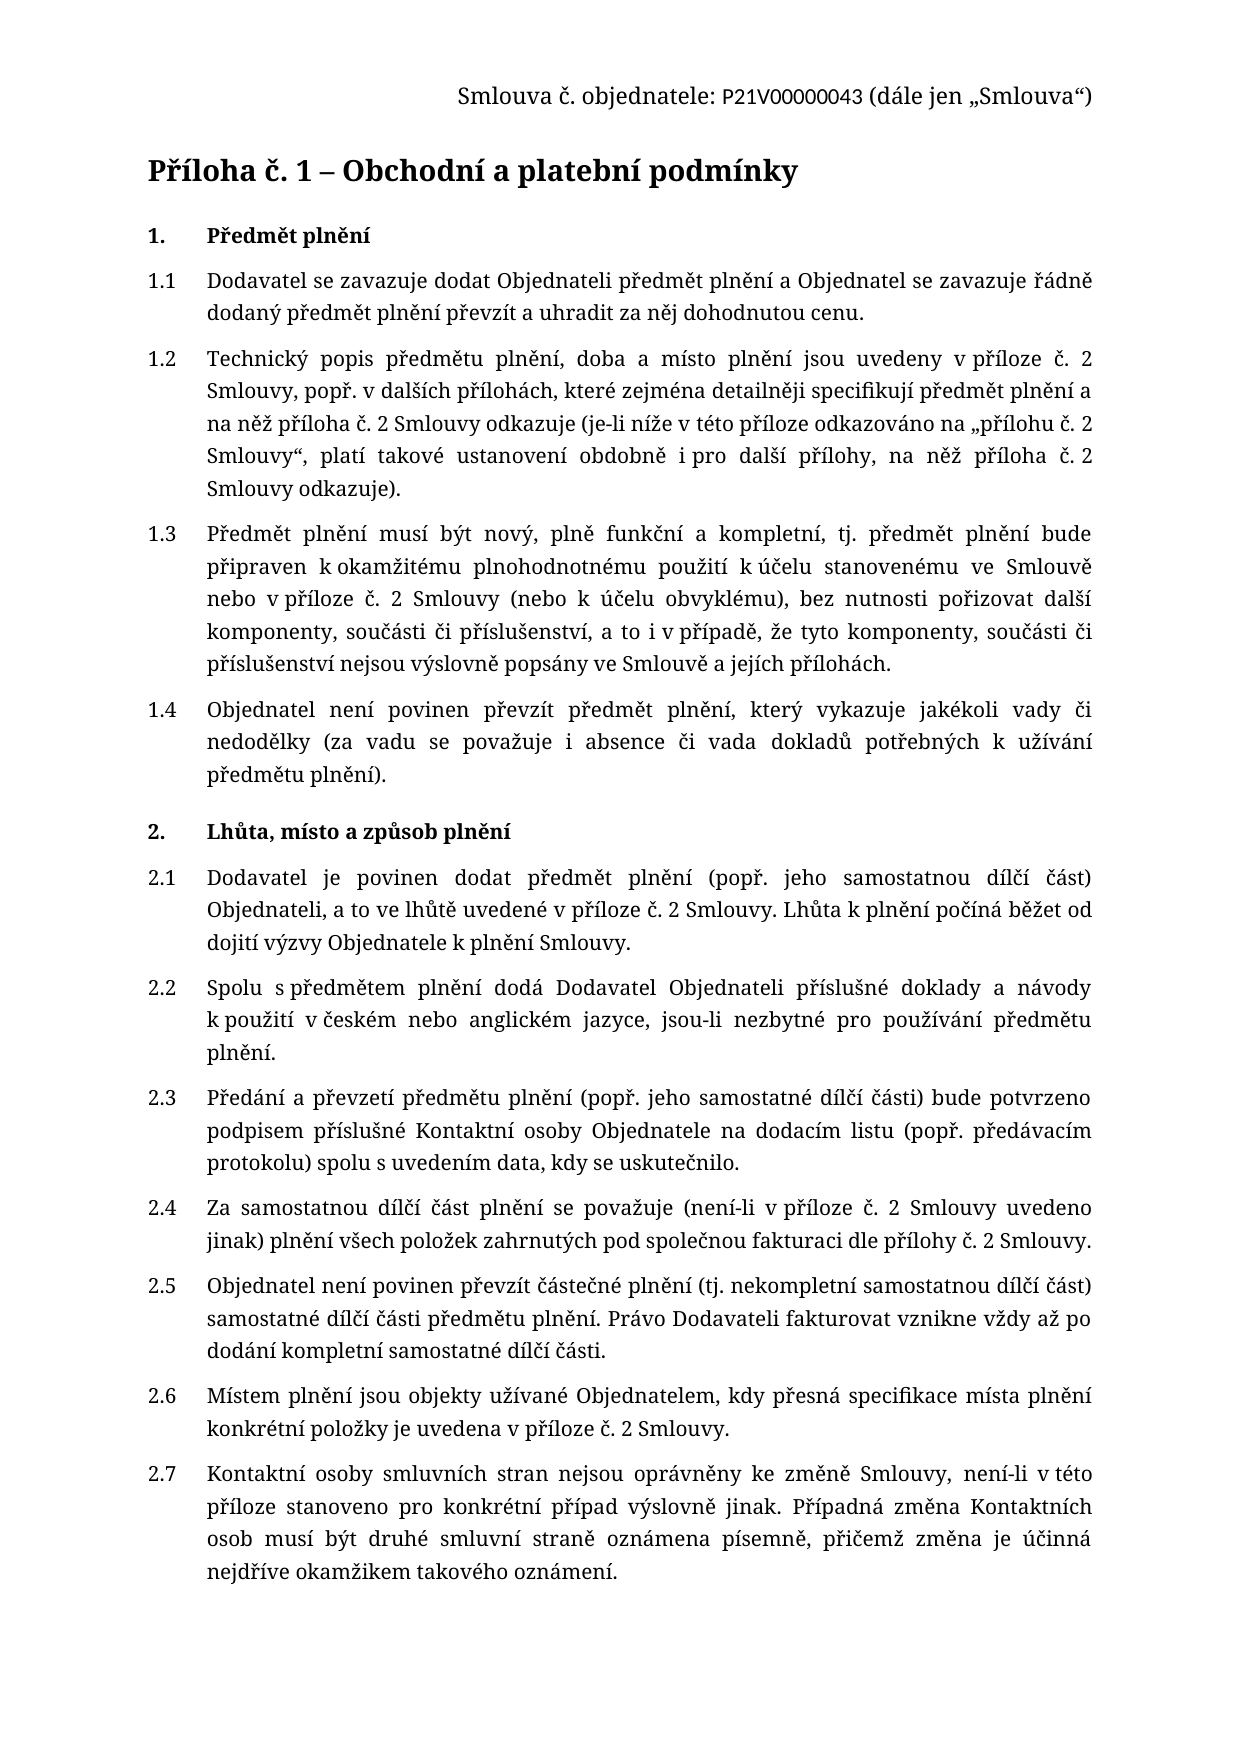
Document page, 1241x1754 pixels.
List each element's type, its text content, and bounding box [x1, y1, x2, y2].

list Objednatel není povinen převzít částečné plnění (tj. nekompletní samostatnou dílčí část) samostatné dílčí části předmětu plnění. Právo Dodavateli fakturovat vznikne vždy až po dodání kompletní samostatné dílčí části. [148, 1271, 1093, 1365]
list Předmět plnění [148, 221, 1093, 249]
list Technický popis předmětu plnění, doba a místo plnění jsou uvedeny v příloze č. 2 Smlouvy, popř. v dalších přílohách, které zejména detailněji specifikují předmět plnění a na něž příloha č. 2 Smlouvy odkazuje (je-li níže v této příloze odkazováno na „přílohu č. 2 Smlouvy“, platí takové ustanovení obdobně i pro další přílohy, na něž příloha č. 2 Smlouvy odkazuje). [148, 344, 1093, 502]
list Předání a převzetí předmětu plnění (popř. jeho samostatné dílčí části) bude potvrzeno podpisem příslušné Kontaktní osoby Objednatele na dodacím listu (popř. předávacím protokolu) spolu s uvedením data, kdy se uskutečnilo. [148, 1083, 1093, 1177]
text Příloha č. 1 – Obchodní a platební podmínky [148, 150, 1093, 190]
list Lhůta, místo a způsob plnění [148, 817, 1093, 846]
list Spolu s předmětem plnění dodá Dodavatel Objednateli příslušné doklady a návody k použití v českém nebo anglickém jazyce, jsou-li nezbytné pro používání předmětu plnění. [148, 973, 1093, 1067]
list Dodavatel je povinen dodat předmět plnění (popř. jeho samostatnou dílčí část) Objednateli, a to ve lhůtě uvedené v příloze č. 2 Smlouvy. Lhůta k plnění počíná běžet od dojití výzvy Objednatele k plnění Smlouvy. [148, 863, 1093, 956]
list Dodavatel se zavazuje dodat Objednateli předmět plnění a Objednatel se zavazuje řádně dodaný předmět plnění převzít a uhradit za něj dohodnutou cenu. [148, 266, 1093, 327]
list Místem plnění jsou objekty užívané Objednatelem, kdy přesná specifikace místa plnění konkrétní položky je uvedena v příloze č. 2 Smlouvy. [148, 1382, 1093, 1443]
list Kontaktní osoby smluvních stran nejsou oprávněny ke změně Smlouvy, není-li v této příloze stanoveno pro konkrétní případ výslovně jinak. Případná změna Kontaktních osob musí být druhé smluvní straně oznámena písemně, přičemž změna je účinná nejdříve okamžikem takového oznámení. [148, 1459, 1093, 1586]
list Za samostatnou dílčí část plnění se považuje (není-li v příloze č. 2 Smlouvy uvedeno jinak) plnění všech položek zahrnutých pod společnou fakturaci dle přílohy č. 2 Smlouvy. [148, 1193, 1093, 1254]
list Předmět plnění musí být nový, plně funkční a kompletní, tj. předmět plnění bude připraven k okamžitému plnohodnotnému použití k účelu stanovenému ve Smlouvě nebo v příloze č. 2 Smlouvy (nebo k účelu obvyklému), bez nutnosti pořizovat další komponenty, součásti či příslušenství, a to i v případě, že tyto komponenty, součásti či příslušenství nejsou výslovně popsány ve Smlouvě a jejích přílohách. [148, 519, 1093, 678]
list Objednatel není povinen převzít předmět plnění, který vykazuje jakékoli vady či nedodělky (za vadu se považuje i absence či vada dokladů potřebných k užívání předmětu plnění). [148, 695, 1093, 788]
